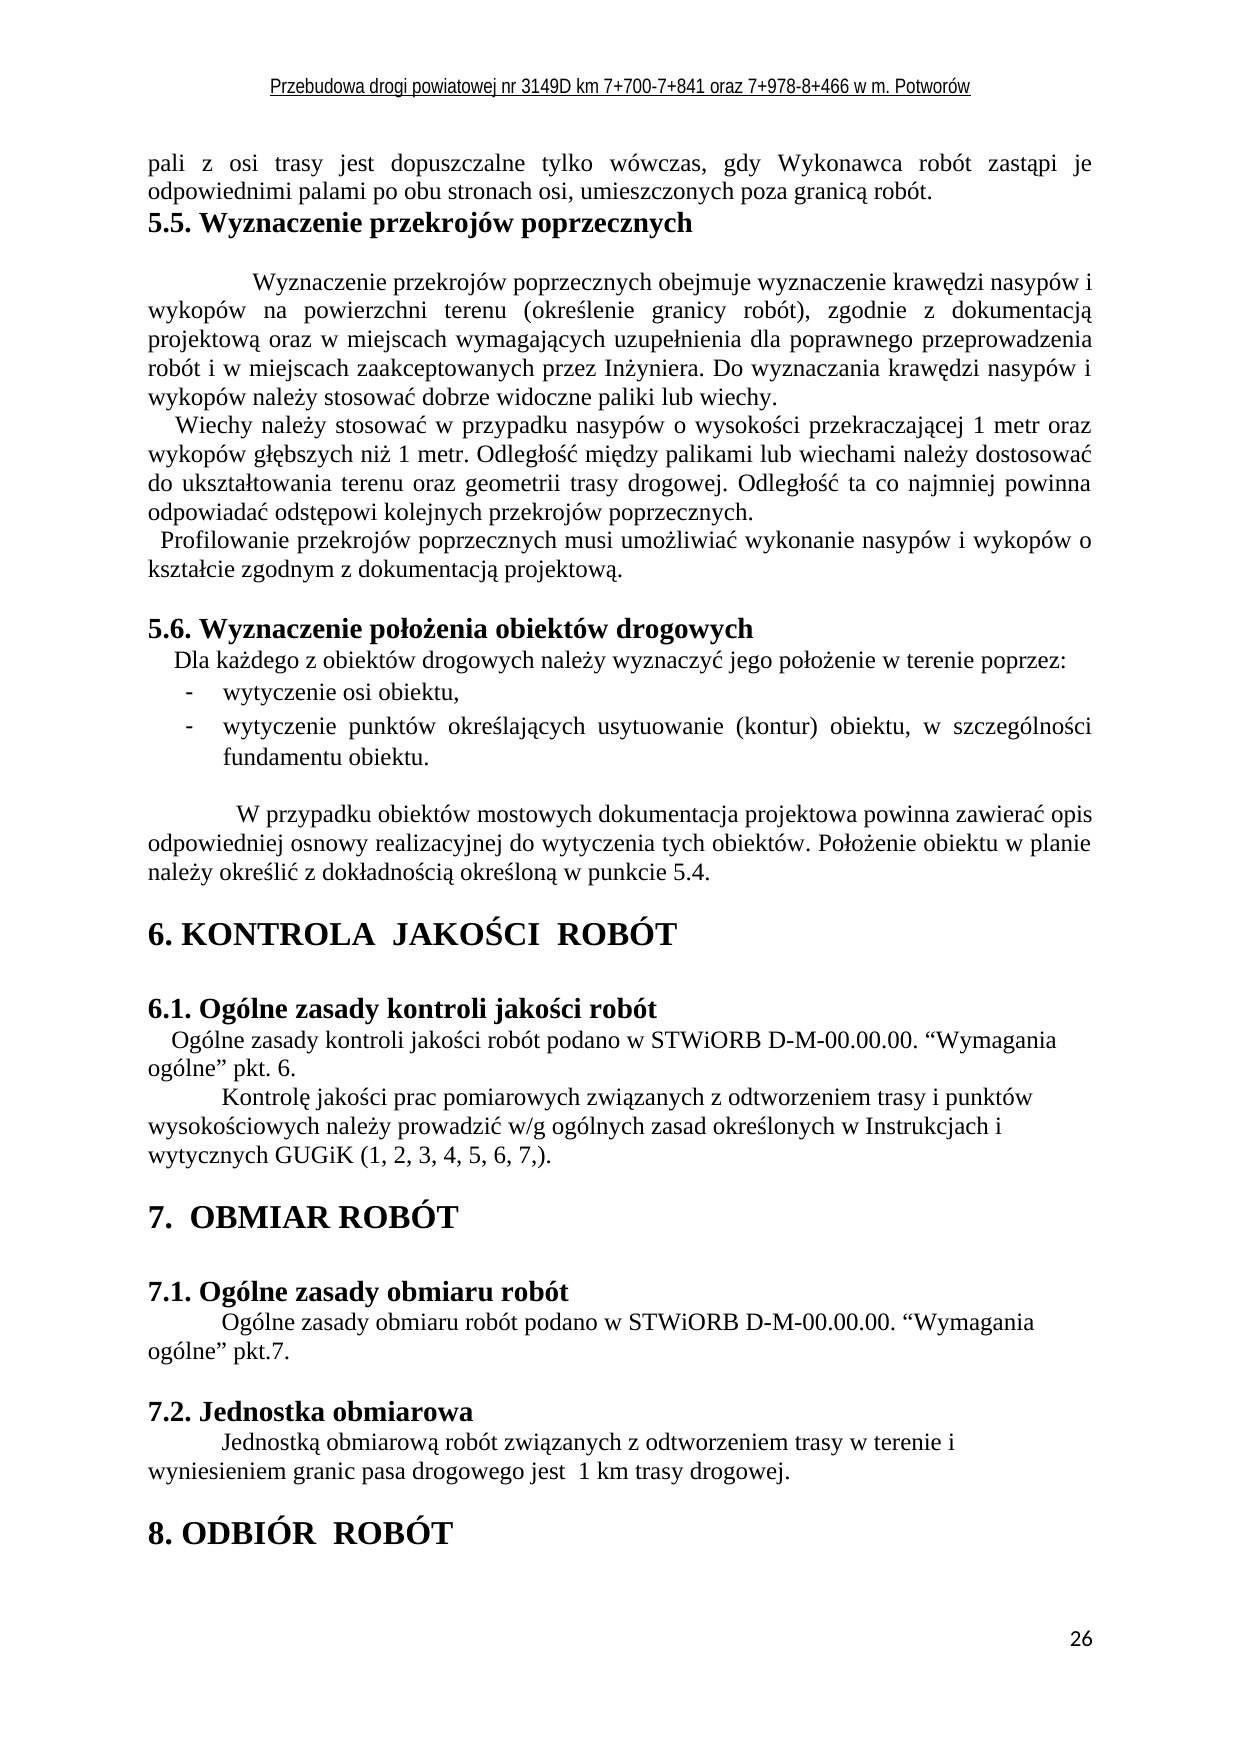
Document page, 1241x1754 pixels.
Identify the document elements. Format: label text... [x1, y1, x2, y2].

text 6. KONTROLA JAKOŚCI ROBÓT [148, 914, 1093, 953]
text 5.6. Wyznaczenie położenia obiektów drogowych [148, 612, 1093, 645]
text Dla każdego z obiektów drogowych należy wyznaczyć jego położenie w terenie poprzez: [148, 645, 1093, 674]
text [148, 148, 1093, 205]
text 7.2. Jednostka obmiarowa [148, 1394, 1093, 1427]
text Ogólne zasady kontroli jakości robót podano w STWiORB D-M-00.00.00. “Wymagania [148, 1025, 1093, 1053]
text 7.1. Ogólne zasady obmiaru robót [148, 1274, 1093, 1307]
text Jednostką obmiarową robót związanych z odtworzeniem trasy w terenie i wyniesieniem granic pasa drogowego jest 1 km trasy drogowej. [148, 1427, 1094, 1485]
text Wiechy należy stosować w przypadku nasypów o wysokości przekraczającej 1 metr oraz wykopów głębszych niż 1 metr. Odległość między palikami lub wiechami należy dostosować do ukształtowania terenu oraz geometrii trasy drogowej. Odległość ta co najmniej powinna odpowiadać odstępowi kolejnych przekrojów poprzecznych. [148, 410, 1093, 525]
text W przypadku obiektów mostowych dokumentacja projektowa powinna zawierać opis odpowiedniej osnowy realizacyjnej do wytyczenia tych obiektów. Położenie obiektu w planie należy określić z dokładnością określoną w punkcie 5.4. [148, 799, 1093, 886]
text 6.1. Ogólne zasady kontroli jakości robót [148, 991, 1093, 1025]
text 7. OBMIAR ROBÓT [148, 1197, 1093, 1236]
list wytyczenie osi obiektu, [185, 674, 1093, 708]
text Ogólne zasady obmiaru robót podano w STWiORB D-M-00.00.00. “Wymagania ogólne” pkt.7. [148, 1307, 1094, 1365]
text 5.5. Wyznaczenie przekrojów poprzecznych [148, 205, 1093, 239]
text ogólne” pkt. 6. [148, 1053, 1093, 1082]
text Profilowanie przekrojów poprzecznych musi umożliwiać wykonanie nasypów i wykopów o kształcie zgodnym z dokumentacją projektową. [148, 525, 1093, 583]
text 8. ODBIÓR ROBÓT [148, 1513, 1093, 1552]
list wytyczenie punktów określających usytuowanie (kontur) obiektu, w szczególności fundamentu obiektu. [185, 708, 1093, 771]
text Kontrolę jakości prac pomiarowych związanych z odtworzeniem trasy i punktów wysokościowych należy prowadzić w/g ogólnych zasad określonych w Instrukcjach i wytycznych GUGiK (1, 2, 3, 4, 5, 6, 7,). [148, 1082, 1093, 1168]
text Wyznaczenie przekrojów poprzecznych obejmuje wyznaczenie krawędzi nasypów i wykopów na powierzchni terenu (określenie granicy robót), zgodnie z dokumentacją projektową oraz w miejscach wymagających uzupełnienia dla poprawnego przeprowadzenia robót i w miejscach zaakceptowanych przez Inżyniera. Do wyznaczania krawędzi nasypów i wykopów należy stosować dobrze widoczne paliki lub wiechy. [148, 239, 1093, 410]
